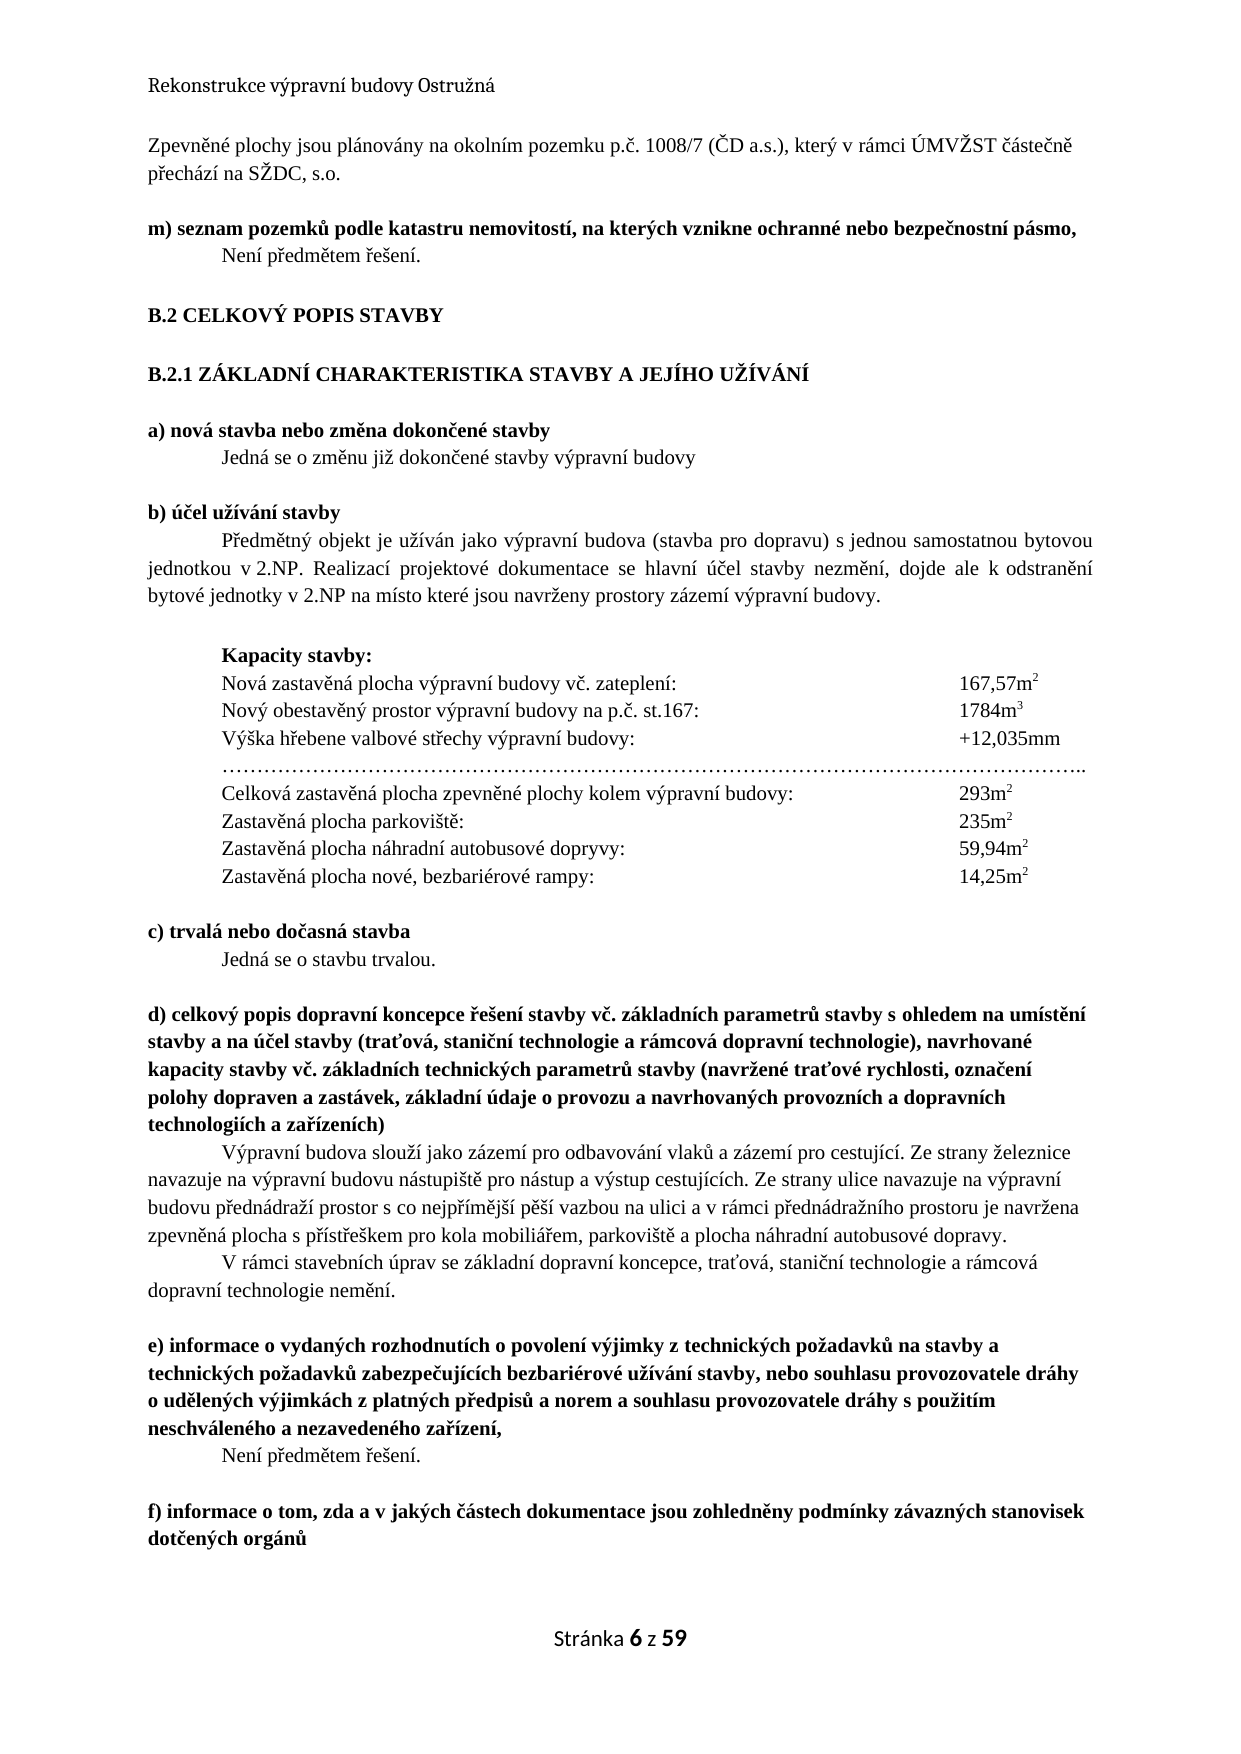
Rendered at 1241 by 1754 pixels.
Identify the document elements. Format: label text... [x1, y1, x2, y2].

text B.2 CELKOVÝ POPIS STAVBY [148, 303, 1093, 327]
text Výpravní budova slouží jako zázemí pro odbavování vlaků a zázemí pro cestující. Ze strany železnice navazuje na výpravní budovu nástupiště pro nástup a výstup cestujících. Ze strany ulice navazuje na výpravní budovu přednádraží prostor s co nejpřímější pěší vazbou na ulici a v rámci přednádražního prostoru je navržena zpevněná plocha s přístřeškem pro kola mobiliářem, parkoviště a plocha náhradní autobusové dopravy. [148, 1140, 1093, 1247]
text …………………………………………………………………………………………………………….. [148, 753, 1093, 777]
text Kapacity stavby: [148, 643, 1093, 667]
text Není předmětem řešení. [148, 243, 1093, 267]
text Jedná se o stavbu trvalou. [148, 947, 1093, 971]
text Předmětný objekt je užíván jako výpravní budova (stavba pro dopravu) s jednou samostatnou bytovou jednotkou v 2.NP. Realizací projektové dokumentace se hlavní účel stavby nezmění, dojde ale k odstranění bytové jednotky v 2.NP na místo které jsou navrženy prostory zázemí výpravní budovy. [148, 528, 1093, 607]
text c) trvalá nebo dočasná stavba [148, 919, 1093, 943]
text a) nová stavba nebo změna dokončené stavby [148, 417, 1093, 442]
text b) účel užívání stavby [148, 500, 1093, 524]
text m) seznam pozemků podle katastru nemovitostí, na kterých vznikne ochranné nebo bezpečnostní pásmo, [148, 216, 1093, 240]
text V rámci stavebních úprav se základní dopravní koncepce, traťová, staniční technologie a rámcová dopravní technologie nemění. [148, 1250, 1093, 1302]
text Zpevněné plochy jsou plánovány na okolním pozemku p.č. 1008/7 (ČD a.s.), který v rámci ÚMVŽST částečně přechází na SŽDC, s.o. [148, 133, 1093, 184]
text Není předmětem řešení. [148, 1443, 1093, 1467]
text B.2.1 ZÁKLADNÍ CHARAKTERISTIKA STAVBY A JEJÍHO UŽÍVÁNÍ [148, 362, 1093, 386]
text e) informace o vydaných rozhodnutích o povolení výjimky z technických požadavků na stavby a technických požadavků zabezpečujících bezbariérové užívání stavby, nebo souhlasu provozovatele dráhy o udělených výjimkách z platných předpisů a norem a souhlasu provozovatele dráhy s použitím neschváleného a nezavedeného zařízení, [148, 1333, 1093, 1440]
text f) informace o tom, zda a v jakých částech dokumentace jsou zohledněny podmínky závazných stanovisek dotčených orgánů [148, 1499, 1093, 1550]
text Výška hřebene valbové střechy výpravní budovy: +12,035mm [148, 726, 1093, 750]
text Jedná se o změnu již dokončené stavby výpravní budovy [148, 445, 1093, 469]
text Zastavěná plocha nové, bezbariérové rampy: 14,25m2 [148, 864, 1093, 888]
text Nový obestavěný prostor výpravní budovy na p.č. st.167: 1784m3 [148, 698, 1093, 722]
text Nová zastavěná plocha výpravní budovy vč. zateplení: 167,57m2 [148, 671, 1093, 694]
text Celková zastavěná plocha zpevněné plochy kolem výpravní budovy: 293m2 [148, 781, 1093, 805]
text Zastavěná plocha náhradní autobusové dopryvy: 59,94m2 [148, 836, 1093, 860]
text d) celkový popis dopravní koncepce řešení stavby vč. základních parametrů stavby s ohledem na umístění stavby a na účel stavby (traťová, staniční technologie a rámcová dopravní technologie), navrhované kapacity stavby vč. základních technických parametrů stavby (navržené traťové rychlosti, označení polohy dopraven a zastávek, základní údaje o provozu a navrhovaných provozních a dopravních technologiích a zařízeních) [148, 1002, 1093, 1136]
text Zastavěná plocha parkoviště: 235m2 [148, 808, 1093, 833]
